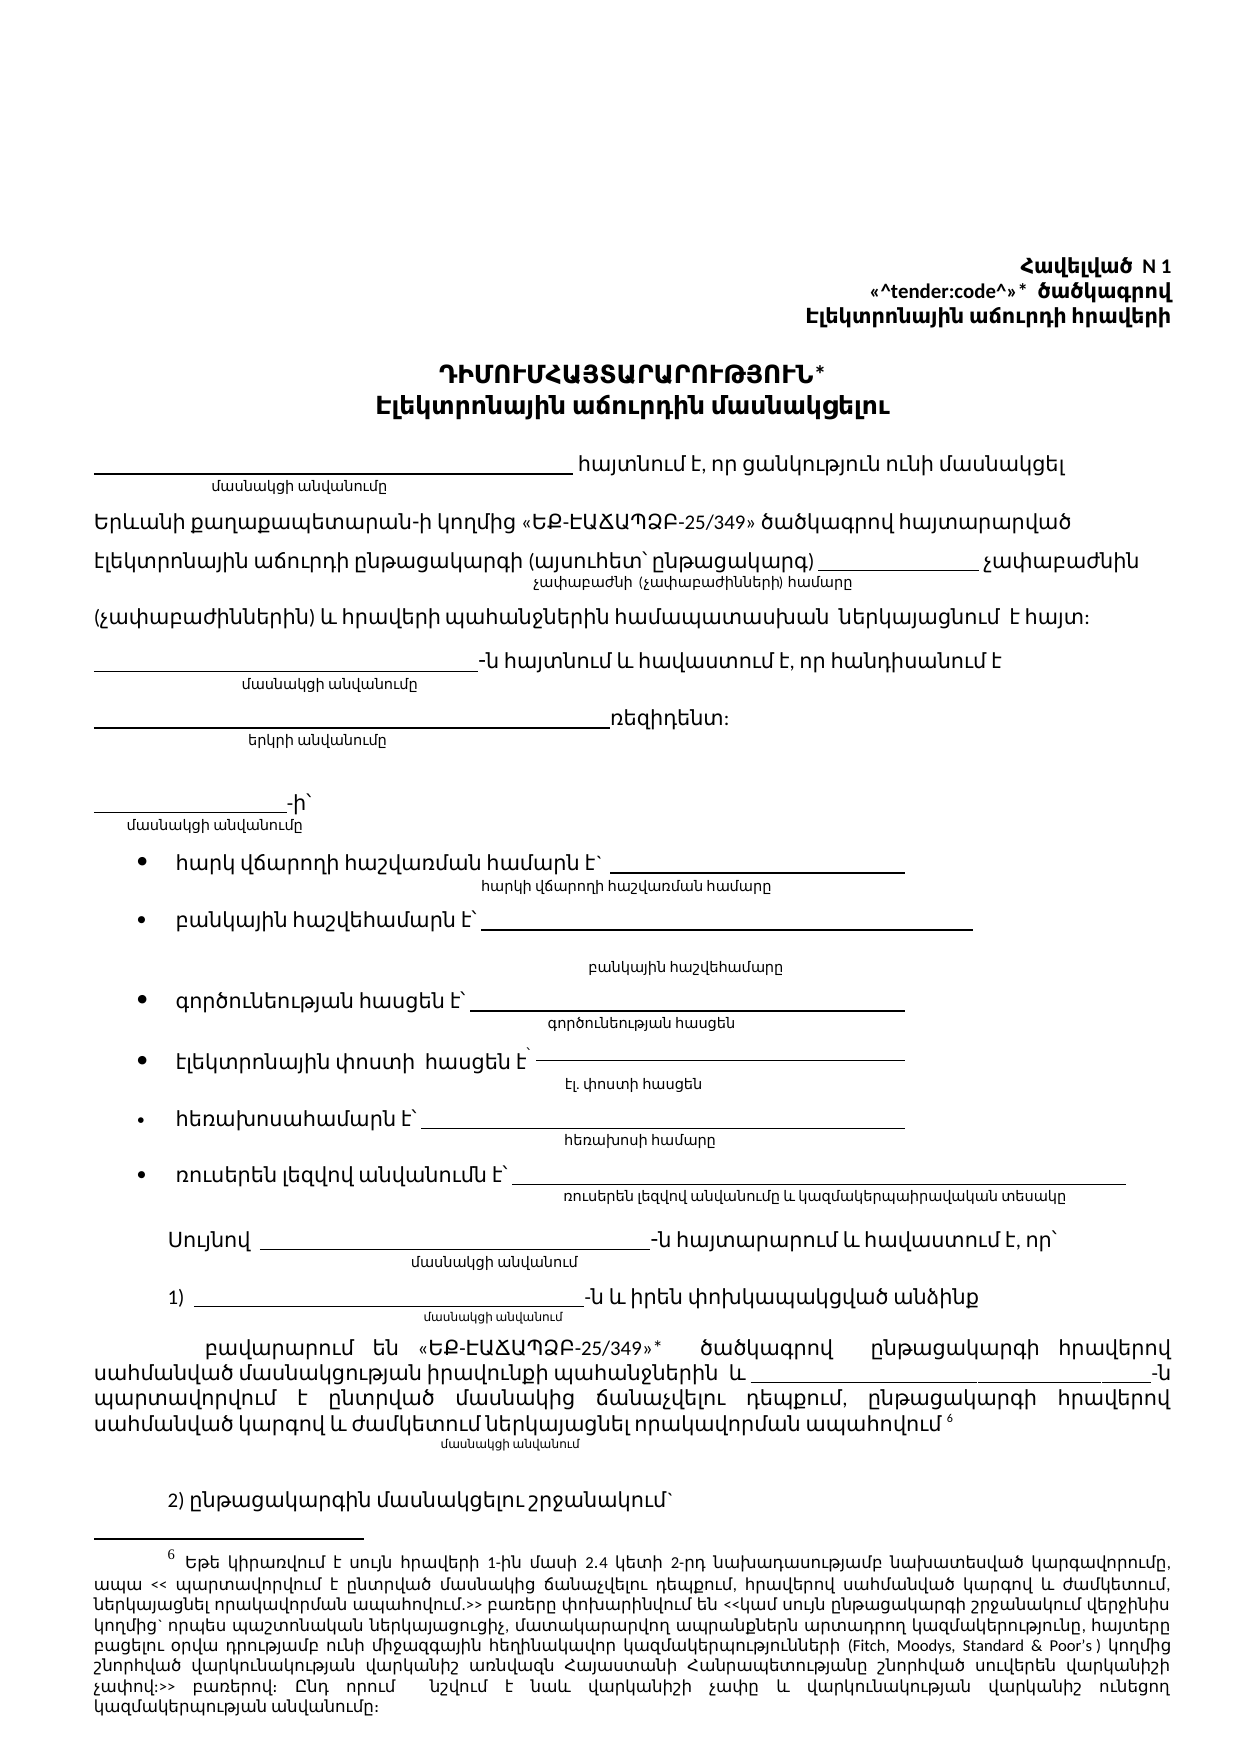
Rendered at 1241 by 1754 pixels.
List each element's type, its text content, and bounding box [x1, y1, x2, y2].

text մասնակցի անվանում [94, 1253, 1171, 1284]
list հեռախոսահամարն է՝ [138, 1106, 1171, 1131]
text 1) -ն և իրեն փոխկապակցված անձինք [94, 1284, 1171, 1309]
text Հավելված N 1 [94, 253, 1171, 278]
list բանկային հաշվեհամարն է՝ [138, 907, 1171, 958]
subtitle Էլեկտրոնային աճուրդին մասնակցելու [94, 390, 1171, 421]
list գործունեության հասցեն է՝ [138, 989, 1171, 1014]
text մասնակցի անվանումը [94, 675, 1171, 706]
text գործունեության հասցեն [94, 1014, 1171, 1045]
list հարկ վճարողի հաշվառման համարն է` [138, 846, 1171, 877]
text «^tender:code^»* ծածկագրով [94, 278, 1171, 304]
text -ն հայտնում և հավաստում է, որ հանդիսանում է [94, 644, 1171, 675]
text 2) ընթացակարգին մասնակցելու շրջանակում` [94, 1487, 1171, 1513]
text հայտնում է, որ ցանկություն ունի մասնակցել [94, 451, 1171, 477]
text էլ. փոստի հասցեն [94, 1075, 1171, 1106]
text բանկային հաշվեհամարը [94, 958, 1171, 989]
text ռուսերեն լեզվով անվանումը և կազմակերպաիրավական տեսակը [94, 1187, 1171, 1218]
text չափաբաժնի (չափաբաժինների) համարը [94, 573, 1171, 604]
text Էլեկտրոնային աճուրդի հրավերի [94, 304, 1171, 329]
text հարկի վճարողի հաշվառման համարը [94, 877, 1171, 907]
text երկրի անվանումը [94, 731, 1171, 762]
text մասնակցի անվանում [94, 1309, 1171, 1335]
list էլեկտրոնային փոստի հասցեն է՝ [138, 1045, 1171, 1075]
text էլեկտրոնային աճուրդի ընթացակարգի (այսուհետ՝ ընթացակարգ) չափաբաժնին [94, 548, 1171, 573]
text մասնակցի անվանումը [94, 477, 1171, 507]
text ԴԻՄՈՒՄՀԱՅՏԱՐԱՐՈՒԹՅՈՒՆ* [94, 360, 1171, 390]
text ռեզիդենտ: [94, 706, 1171, 731]
text Սույնով -ն հայտարարում և հավաստում է, որ՝ [94, 1223, 1171, 1253]
text -ի՝ [94, 790, 1171, 816]
text հեռախոսի համարը [462, 1131, 1171, 1162]
text (չափաբաժիններին) և հրավերի պահանջներին համապատասխան ներկայացնում է հայտ: [94, 604, 1171, 629]
text մասնակցի անվանում [94, 1436, 1171, 1462]
text Երևանի քաղաքապետարան-ի կողմից «ԵՔ-ԷԱՃԱՊՁԲ-25/349» ծածկագրով հայտարարված [94, 507, 1171, 535]
text բավարարում են «ԵՔ-ԷԱՃԱՊՁԲ-25/349»* ծածկագրով ընթացակարգի հրավերով սահմանված մասնակցության իրավունքի պահանջներին և -ն պարտավորվում է ընտրված մասնակից ճանաչվելու դեպքում, ընթացակարգի հրավերով սահմանված կարգով և ժամկետում ներկայացնել որակավորման ապահովում [94, 1335, 1171, 1436]
text մասնակցի անվանումը [94, 816, 1171, 846]
list ռուսերեն լեզվով անվանումն է՝ [138, 1162, 1171, 1187]
